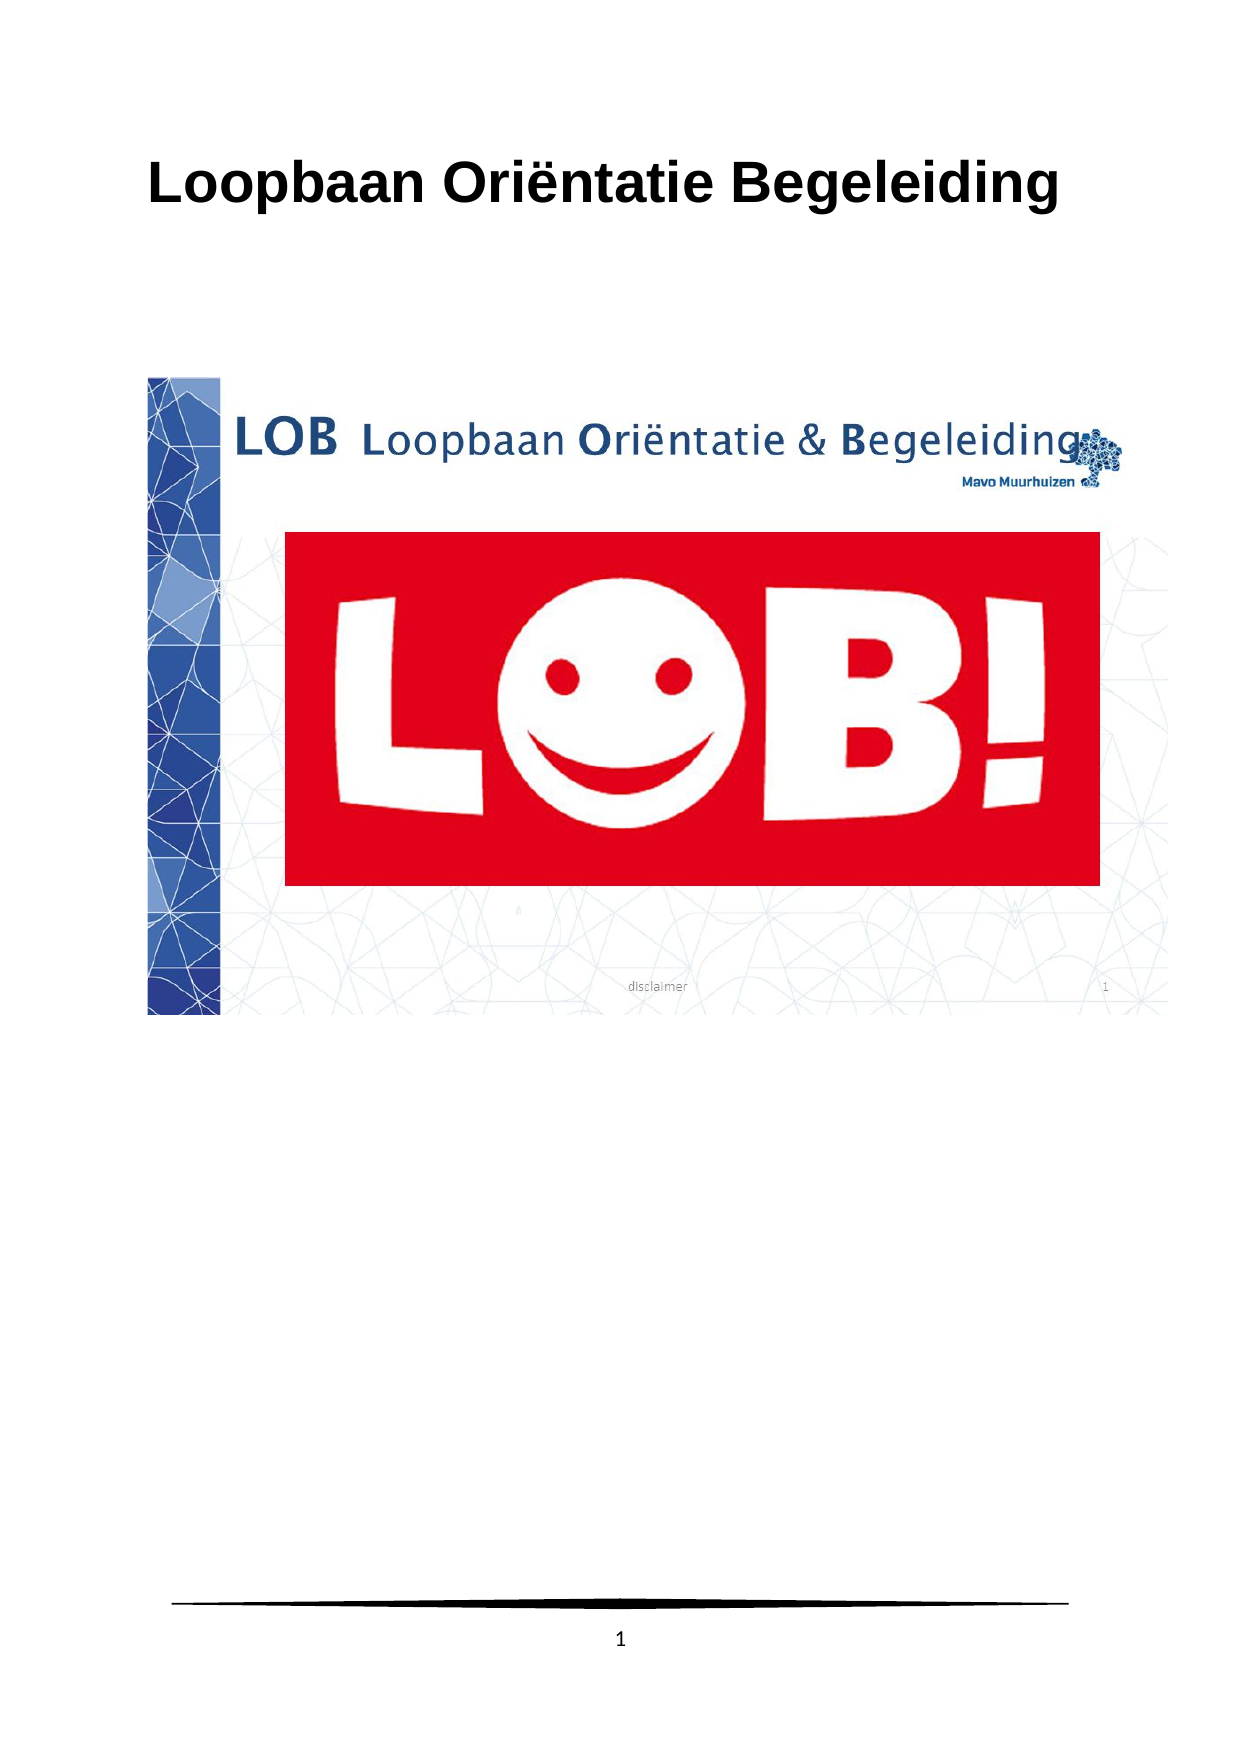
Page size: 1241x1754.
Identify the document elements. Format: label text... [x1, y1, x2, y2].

text Loopbaan Oriëntatie Begeleiding [148, 148, 1093, 215]
picture [147, 377, 1168, 1015]
